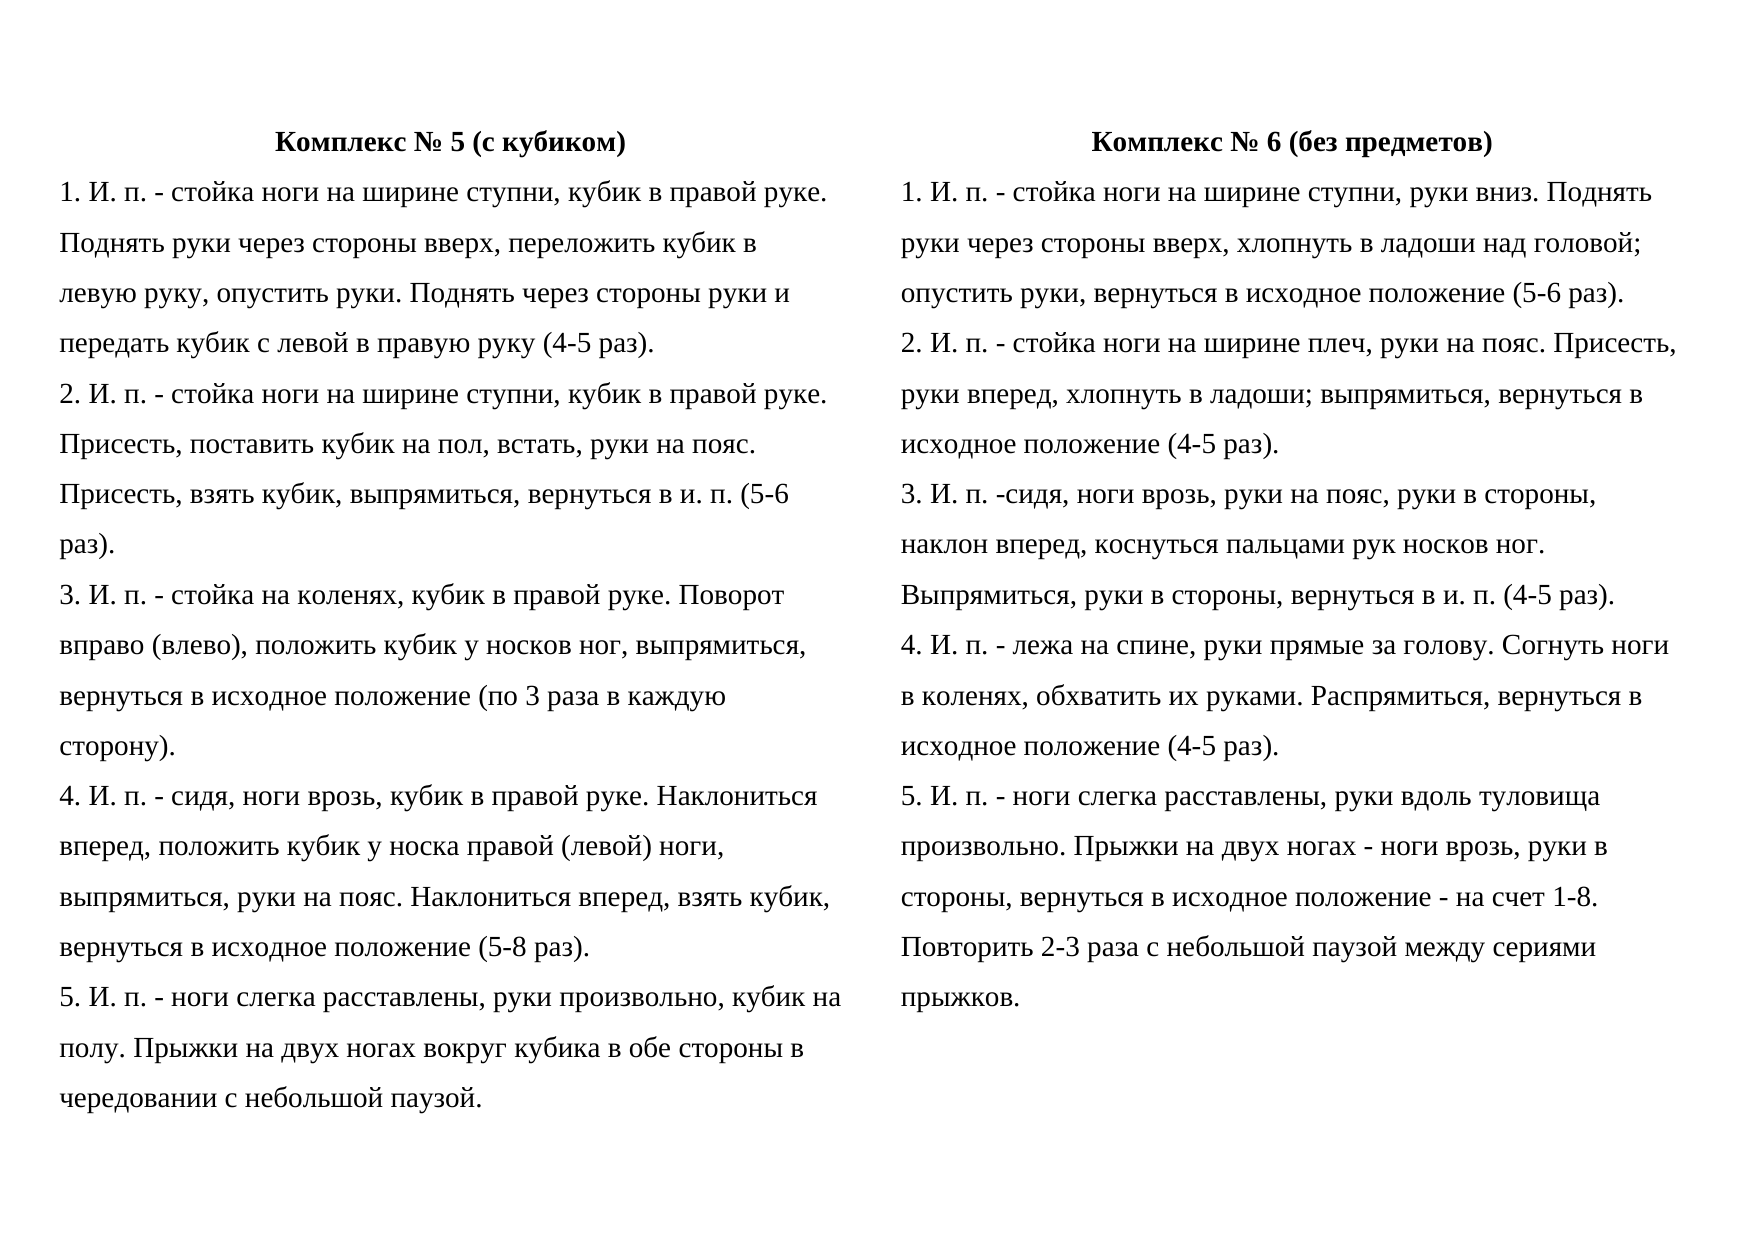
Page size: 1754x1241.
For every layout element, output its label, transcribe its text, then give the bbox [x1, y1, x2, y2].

text 3. И. п. -сидя, ноги врозь, руки на пояс, руки в стороны, наклон вперед, коснуться пальцами рук носков ног. Выпрямиться, руки в стороны, вернуться в и. п. (4-5 раз). [901, 476, 1683, 611]
text 4. И. п. - лежа на спине, руки прямые за голову. Согнуть ноги в коленях, обхватить их руками. Распрямиться, вернуться в исходное положение (4-5 раз). [901, 627, 1683, 761]
text 4. И. п. - сидя, ноги врозь, кубик в правой руке. Наклониться вперед, положить кубик у носка правой (левой) ноги, выпрямиться, руки на пояс. Наклониться вперед, взять кубик, вернуться в исходное положение (5-8 раз). [59, 778, 842, 963]
text 1. И. п. - стойка ноги на ширине ступни, руки вниз. Поднять руки через стороны вверх, хлопнуть в ладоши над головой; опустить руки, вернуться в исходное положение (5-6 раз). [901, 174, 1683, 309]
text 2. И. п. - стойка ноги на ширине плеч, руки на пояс. Присесть, руки вперед, хлопнуть в ладоши; выпрямиться, вернуться в исходное положение (4-5 раз). [901, 325, 1683, 459]
text 1. И. п. - стойка ноги на ширине ступни, кубик в правой руке. Поднять руки через стороны вверх, переложить кубик в левую руку, опустить руки. Поднять через стороны руки и передать кубик с левой в правую руку (4-5 раз). [59, 174, 842, 359]
text 5. И. п. - ноги слегка расставлены, руки произвольно, кубик на полу. Прыжки на двух ногах вокруг кубика в обе стороны в чередовании с небольшой паузой. [59, 979, 842, 1114]
text Комплекс № 6 (без предметов) [901, 124, 1683, 158]
text 5. И. п. - ноги слегка расставлены, руки вдоль туловища произвольно. Прыжки на двух ногах - ноги врозь, руки в стороны, вернуться в исходное положение - на счет 1-8. Повторить 2-3 раза с небольшой паузой между сериями прыжков. [901, 778, 1683, 1013]
text Комплекс № 5 (с кубиком) [59, 124, 842, 158]
text 3. И. п. - стойка на коленях, кубик в правой руке. Поворот вправо (влево), положить кубик у носков ног, выпрямиться, вернуться в исходное положение (по 3 раза в каждую сторону). [59, 577, 842, 761]
text 2. И. п. - стойка ноги на ширине ступни, кубик в правой руке. Присесть, поставить кубик на пол, встать, руки на пояс. Присесть, взять кубик, выпрямиться, вернуться в и. п. (5-6 раз). [59, 376, 842, 560]
